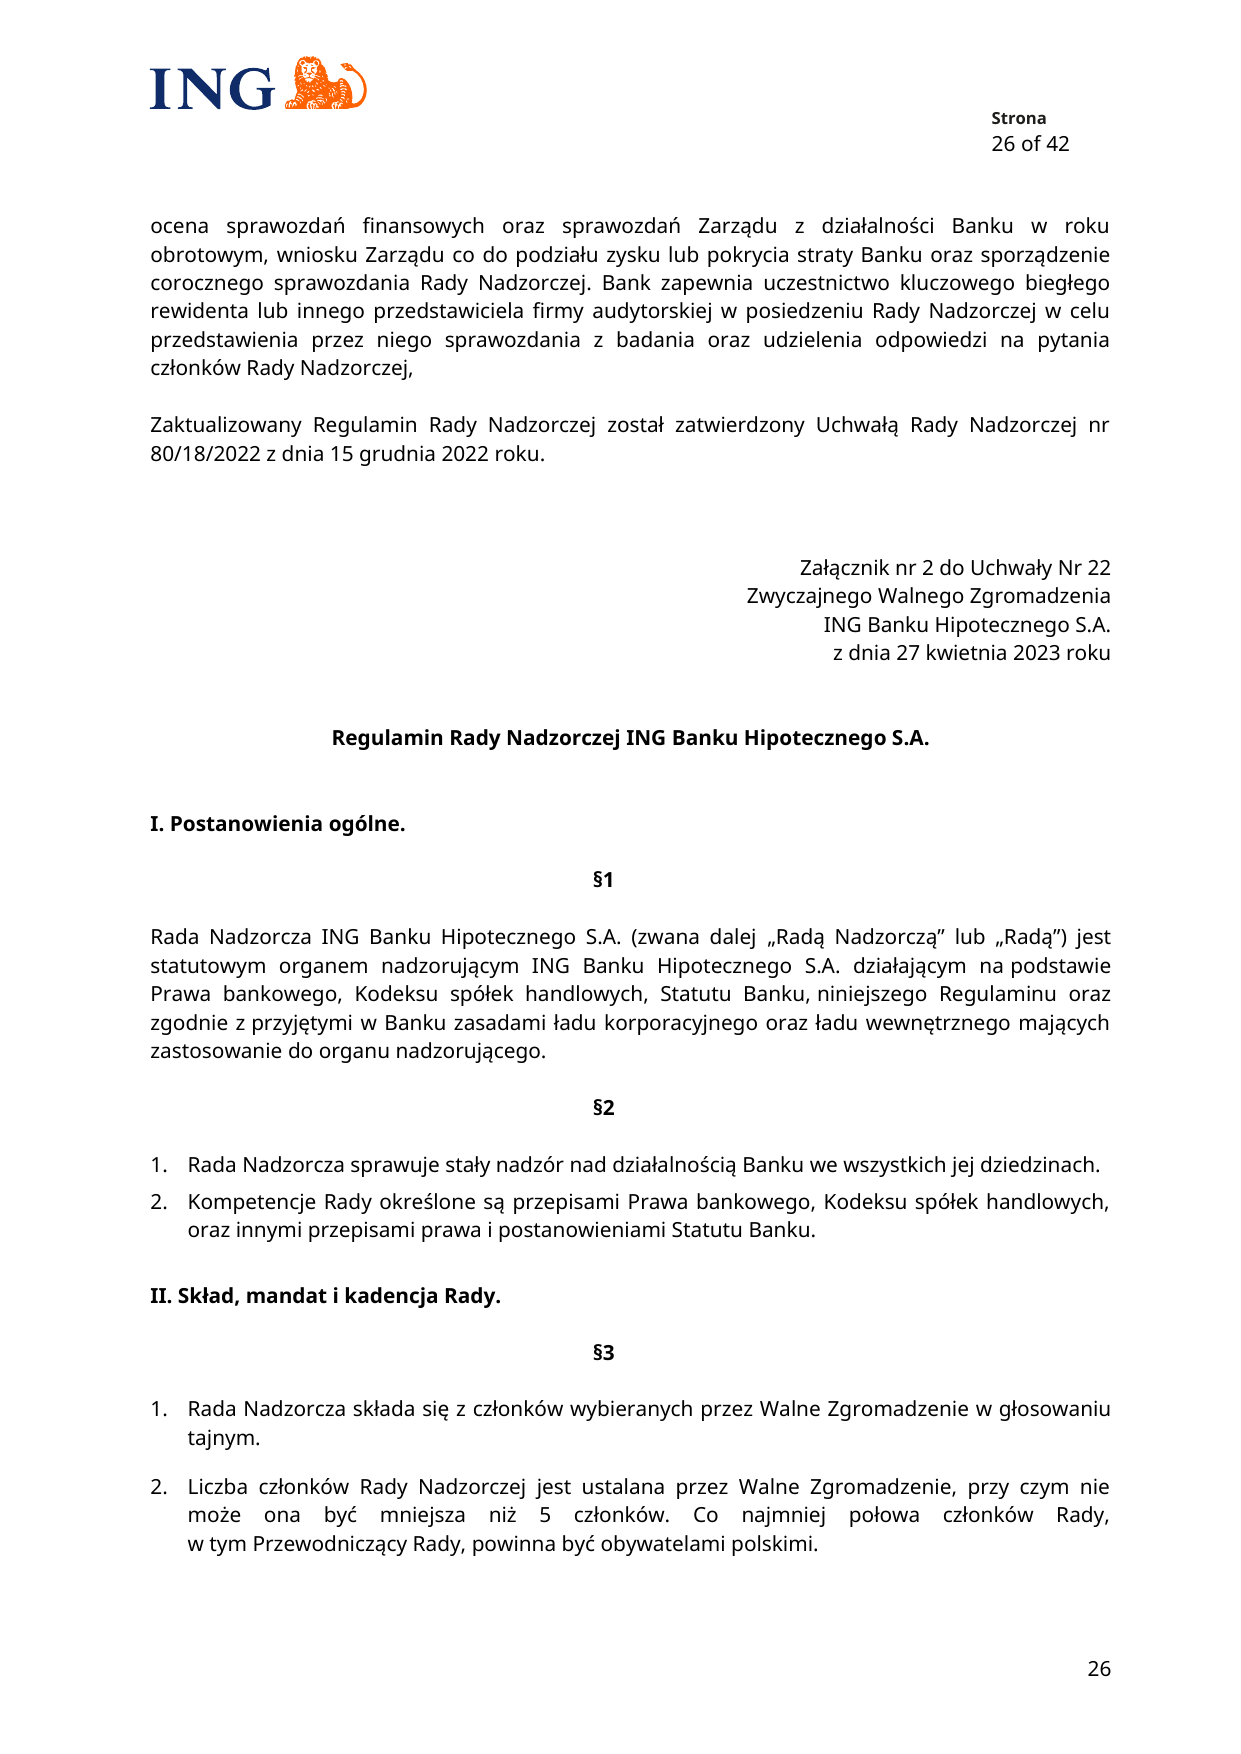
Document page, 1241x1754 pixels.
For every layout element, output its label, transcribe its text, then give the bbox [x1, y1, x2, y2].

text Rada Nadzorcza ING Banku Hipotecznego S.A. (zwana dalej „Radą Nadzorczą” lub „Radą”) jest statutowym organem nadzorującym ING Banku Hipotecznego S.A. działającym na podstawie Prawa bankowego, Kodeksu spółek handlowych, Statutu Banku, niniejszego Regulaminu oraz zgodnie z przyjętymi w Banku zasadami ładu korporacyjnego oraz ładu wewnętrznego mających zastosowanie do organu nadzorującego. [150, 922, 1111, 1065]
list Rada Nadzorcza sprawuje stały nadzór nad działalnością Banku we wszystkich jej dziedzinach. [150, 1150, 1111, 1178]
text §3 [558, 1338, 1111, 1366]
text Zaktualizowany Regulamin Rady Nadzorczej został zatwierdzony Uchwałą Rady Nadzorczej nr 80/18/2022 z dnia 15 grudnia 2022 roku. [150, 410, 1111, 467]
list Liczba członków Rady Nadzorczej jest ustalana przez Walne Zgromadzenie, przy czym nie może ona być mniejsza niż 5 członków. Co najmniej połowa członków Rady, w tym Przewodniczący Rady, powinna być obywatelami polskimi. [150, 1472, 1111, 1557]
text z dnia 27 kwietnia 2023 roku [225, 638, 1111, 667]
text Zwyczajnego Walnego Zgromadzenia [150, 581, 1111, 610]
text §2 [519, 1093, 1111, 1122]
text §1 [519, 866, 1111, 894]
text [150, 211, 1111, 382]
list Kompetencje Rady określone są przepisami Prawa bankowego, Kodeksu spółek handlowych, oraz innymi przepisami prawa i postanowieniami Statutu Banku. [150, 1187, 1111, 1244]
text I. Postanowienia ogólne. [150, 809, 1111, 837]
text Załącznik nr 2 do Uchwały Nr 22 [150, 553, 1111, 581]
text Regulamin Rady Nadzorczej ING Banku Hipotecznego S.A. [150, 723, 1111, 752]
text II. Skład, mandat i kadencja Rady. [150, 1281, 1111, 1309]
list Rada Nadzorcza składa się z członków wybieranych przez Walne Zgromadzenie w głosowaniu tajnym. [150, 1394, 1111, 1451]
text ING Banku Hipotecznego S.A. [150, 610, 1111, 638]
